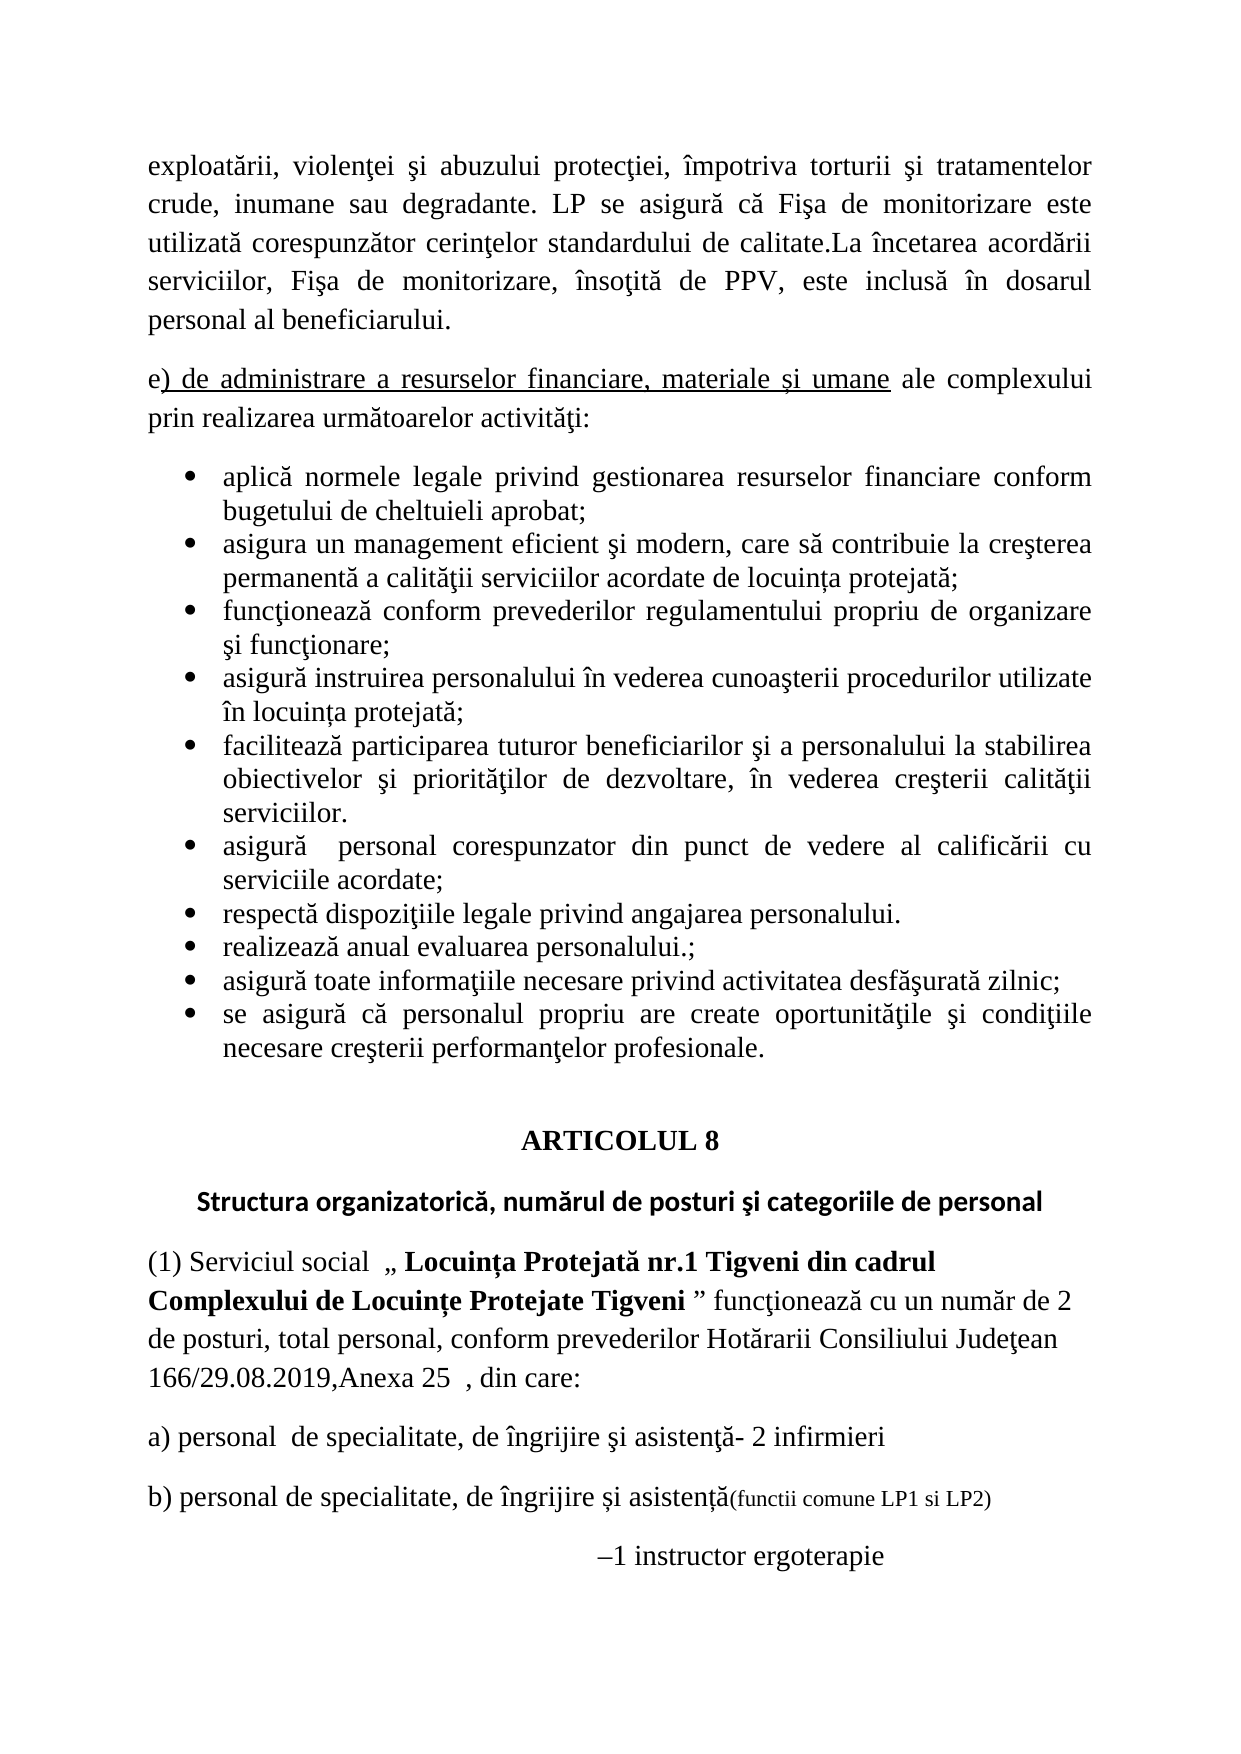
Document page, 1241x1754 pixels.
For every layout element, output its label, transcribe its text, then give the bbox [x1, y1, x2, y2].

text e) de administrare a resurselor financiare, materiale și umane ale complexului prin realizarea următoarelor activităţi: [148, 669, 1093, 742]
text ARTICOLUL 8 [148, 1432, 1093, 1465]
text FSS desemnează un manager de caz pentru fiecare beneficiar. LP se asigură că managerul de caz coordonează, monitorizează şi evaluează implementarea PPV a beneficiarului. Evoluţia situaţiei/progreselor beneficiarilor este discutată lunar, în întâlnirea de lucru a managerului de caz cu echipa; managerul de caz completează Fişa de monitorizare. Fişa de monitorizare cuprinde sinteza discuţiilor dintre managerul de caz şi personalul implicat în acordarea serviciilor către beneficiar, precum şi comentariile privind modul în care se asigură beneficiarului un mediu sigur din punct de vedere al protecţiei împotriva exploatării, violenţei şi abuzului protecţiei, împotriva torturii şi tratamentelor crude, inumane sau degradante. LP se asigură că Fişa de monitorizare este utilizată corespunzător cerinţelor standardului de calitate.La încetarea acordării serviciilor, Fişa de monitorizare, însoţită de PPV, este inclusă în dosarul personal al beneficiarului. [148, 148, 1093, 644]
list asigură personal corespunzator din punct de vedere al calificării cu serviciile acordate; [185, 1137, 1093, 1204]
list facilitează participarea tuturor beneficiarilor şi a personalului la stabilirea obiectivelor şi priorităţilor de dezvoltare, în vederea creşterii calităţii serviciilor. [185, 1036, 1093, 1137]
list asigură toate informaţiile necesare privind activitatea desfăşurată zilnic; [185, 1271, 1093, 1305]
list aplică normele legale privind gestionarea resurselor financiare conform bugetului de cheltuieli aprobat; [185, 767, 1093, 834]
list asigura un management eficient şi modern, care să contribuie la creşterea permanentă a calităţii serviciilor acordate de locuința protejată; [185, 834, 1093, 902]
list realizează anual evaluarea personalului.; [185, 1238, 1093, 1271]
list respectă dispoziţiile legale privind angajarea personalului. [185, 1204, 1093, 1238]
list se asigură că personalul propriu are create oportunităţile şi condiţiile necesare creşterii performanţelor profesionale. [185, 1305, 1093, 1372]
list asigură instruirea personalului în vederea cunoaşterii procedurilor utilizate în locuința protejată; [185, 969, 1093, 1036]
text Structura organizatorică, numărul de posturi şi categoriile de personal [148, 1491, 1093, 1527]
list funcţionează conform prevederilor regulamentului propriu de organizare şi funcţionare; [185, 902, 1093, 969]
